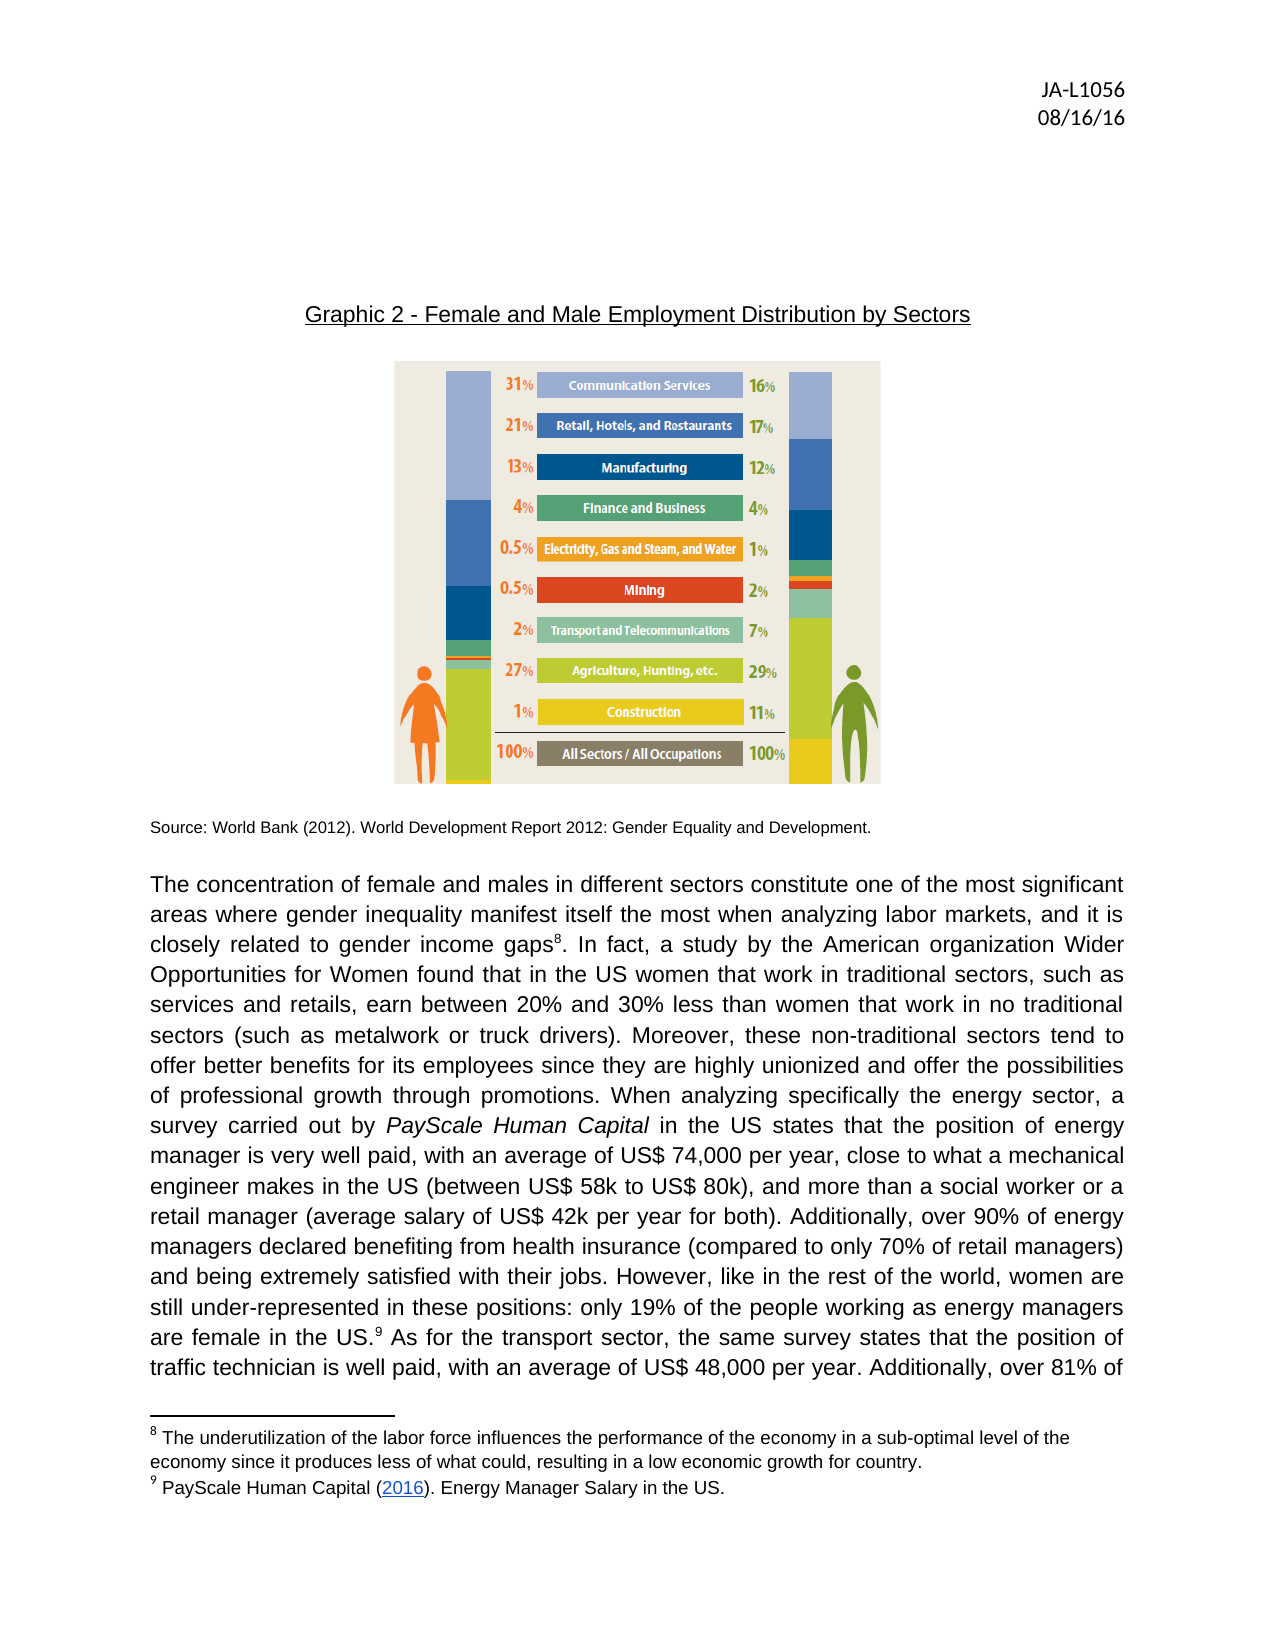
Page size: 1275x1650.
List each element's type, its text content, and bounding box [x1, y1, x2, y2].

text Graphic 2 - Female and Male Employment Distribution by Sectors [150, 301, 1125, 327]
text Source: World Bank (2012). World Development Report 2012: Gender Equality and Development. [150, 818, 1125, 837]
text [150, 871, 1125, 1380]
picture [394, 361, 881, 784]
